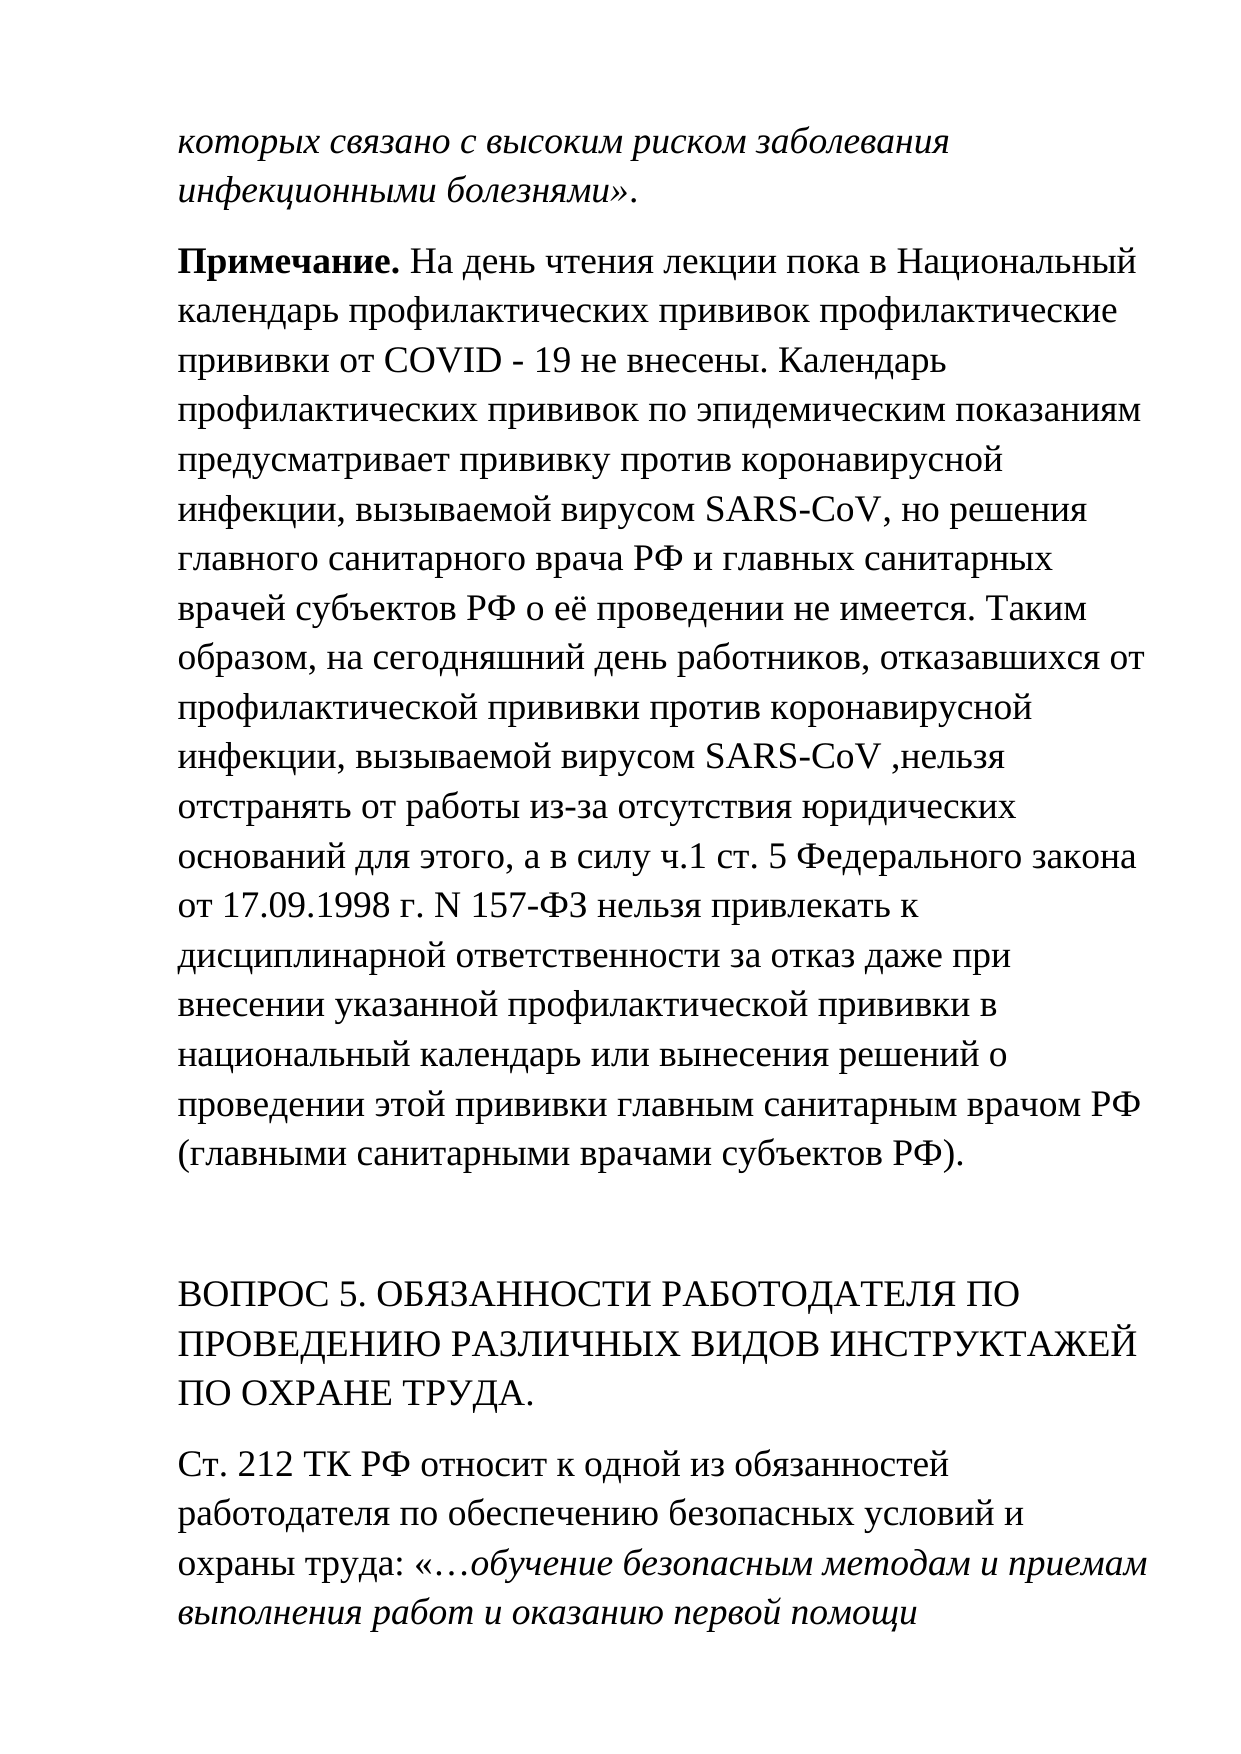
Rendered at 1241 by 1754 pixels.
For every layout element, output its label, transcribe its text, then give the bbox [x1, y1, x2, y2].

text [177, 118, 1152, 211]
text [177, 1441, 1152, 1633]
text ВОПРОС 5. ОБЯЗАННОСТИ РАБОТОДАТЕЛЯ ПО ПРОВЕДЕНИЮ РАЗЛИЧНЫХ ВИДОВ ИНСТРУКТАЖЕЙ ПО ОХРАНЕ ТРУДА. [177, 1271, 1152, 1414]
text Примечание. На день чтения лекции пока в Национальный календарь профилактических прививок профилактические прививки от COVID - 19 не внесены. Календарь профилактических прививок по эпидемическим показаниям предусматривает прививку против коронавирусной инфекции, вызываемой вирусом SARS-CoV, но решения главного санитарного врача РФ и главных санитарных врачей субъектов РФ о её проведении не имеется. Таким образом, на сегодняшний день работников, отказавшихся от профилактической прививки против коронавирусной инфекции, вызываемой вирусом SARS-CoV ,нельзя отстранять от работы из-за отсутствия юридических оснований для этого, а в силу ч.1 ст. 5 Федерального закона от 17.09.1998 г. N 157-ФЗ нельзя привлекать к дисциплинарной ответственности за отказ даже при внесении указанной профилактической прививки в национальный календарь или вынесения решений о проведении этой прививки главным санитарным врачом РФ (главными санитарными врачами субъектов РФ). [177, 238, 1152, 1174]
